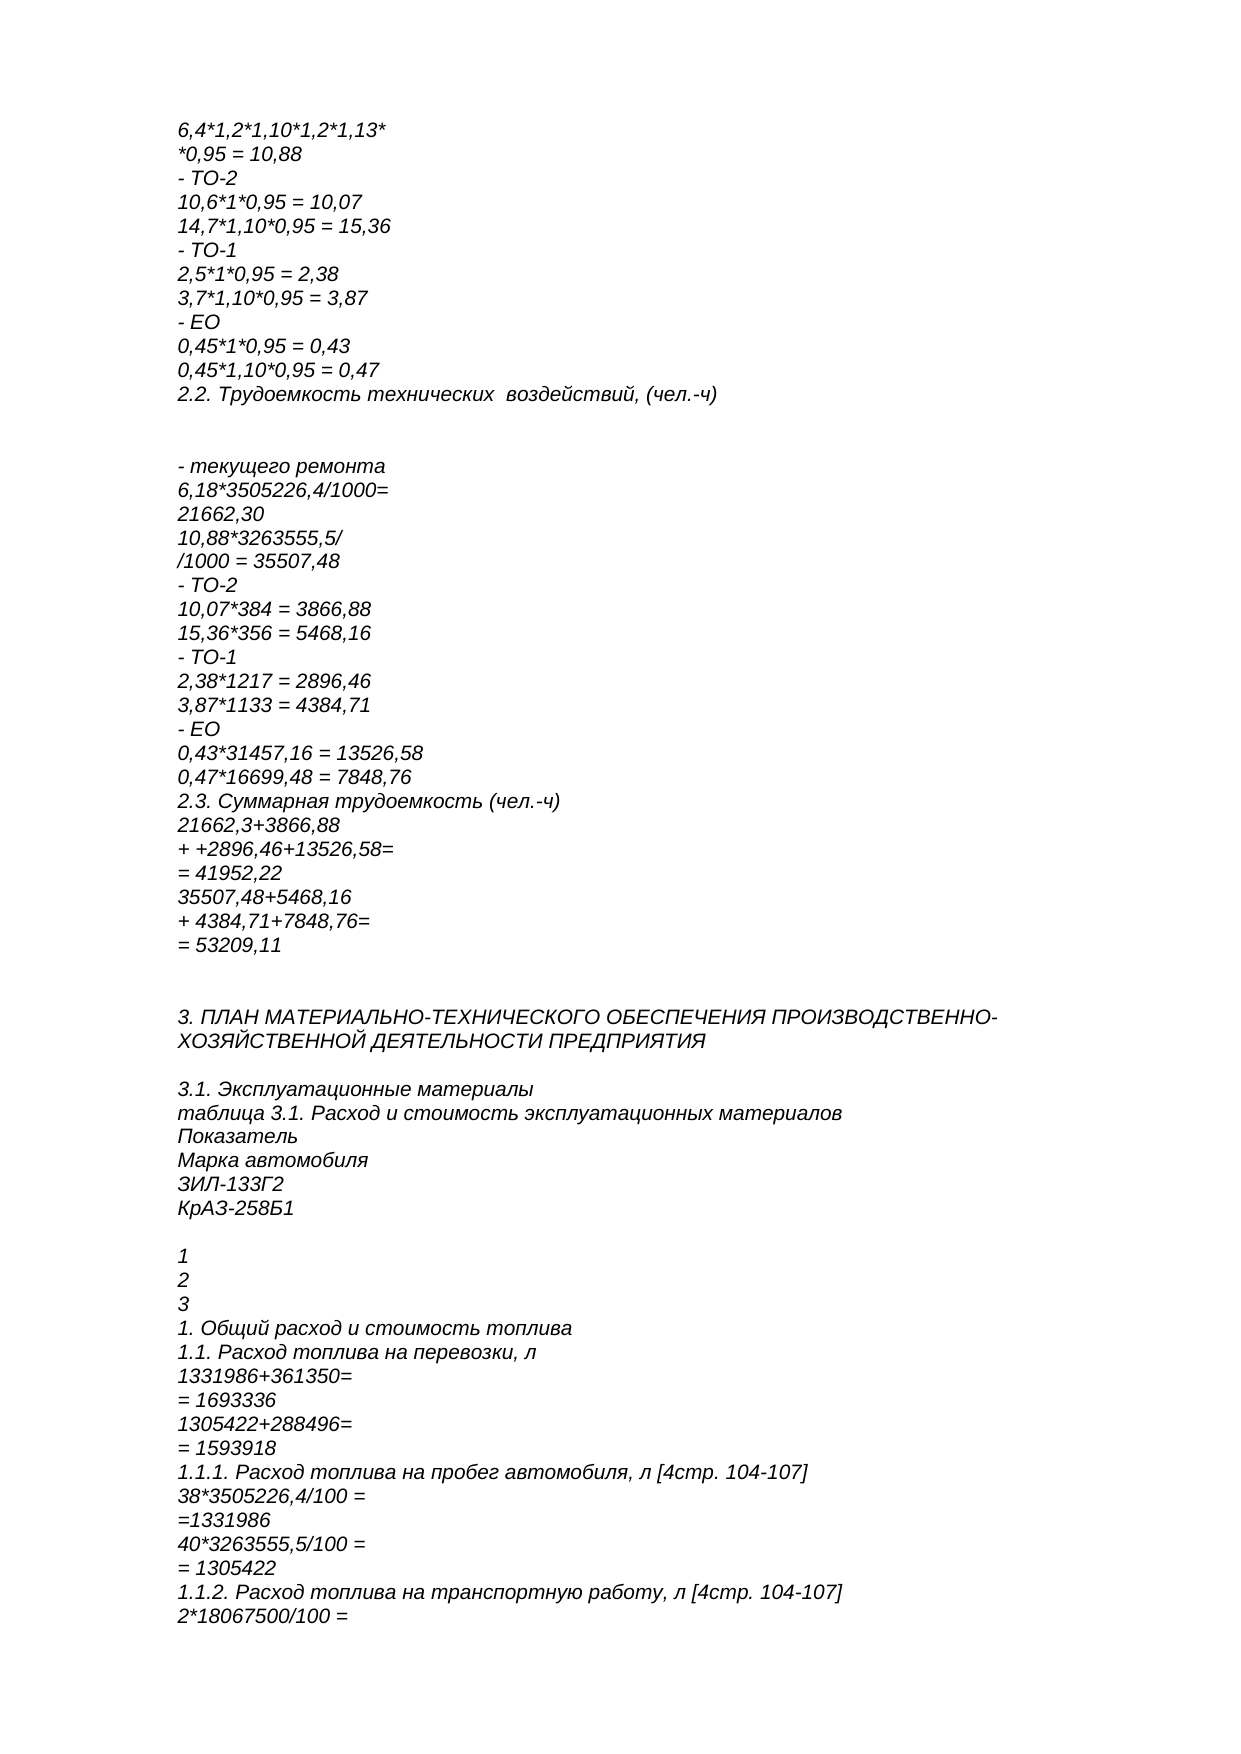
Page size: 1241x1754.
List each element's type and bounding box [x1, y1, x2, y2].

text [177, 118, 1152, 1627]
